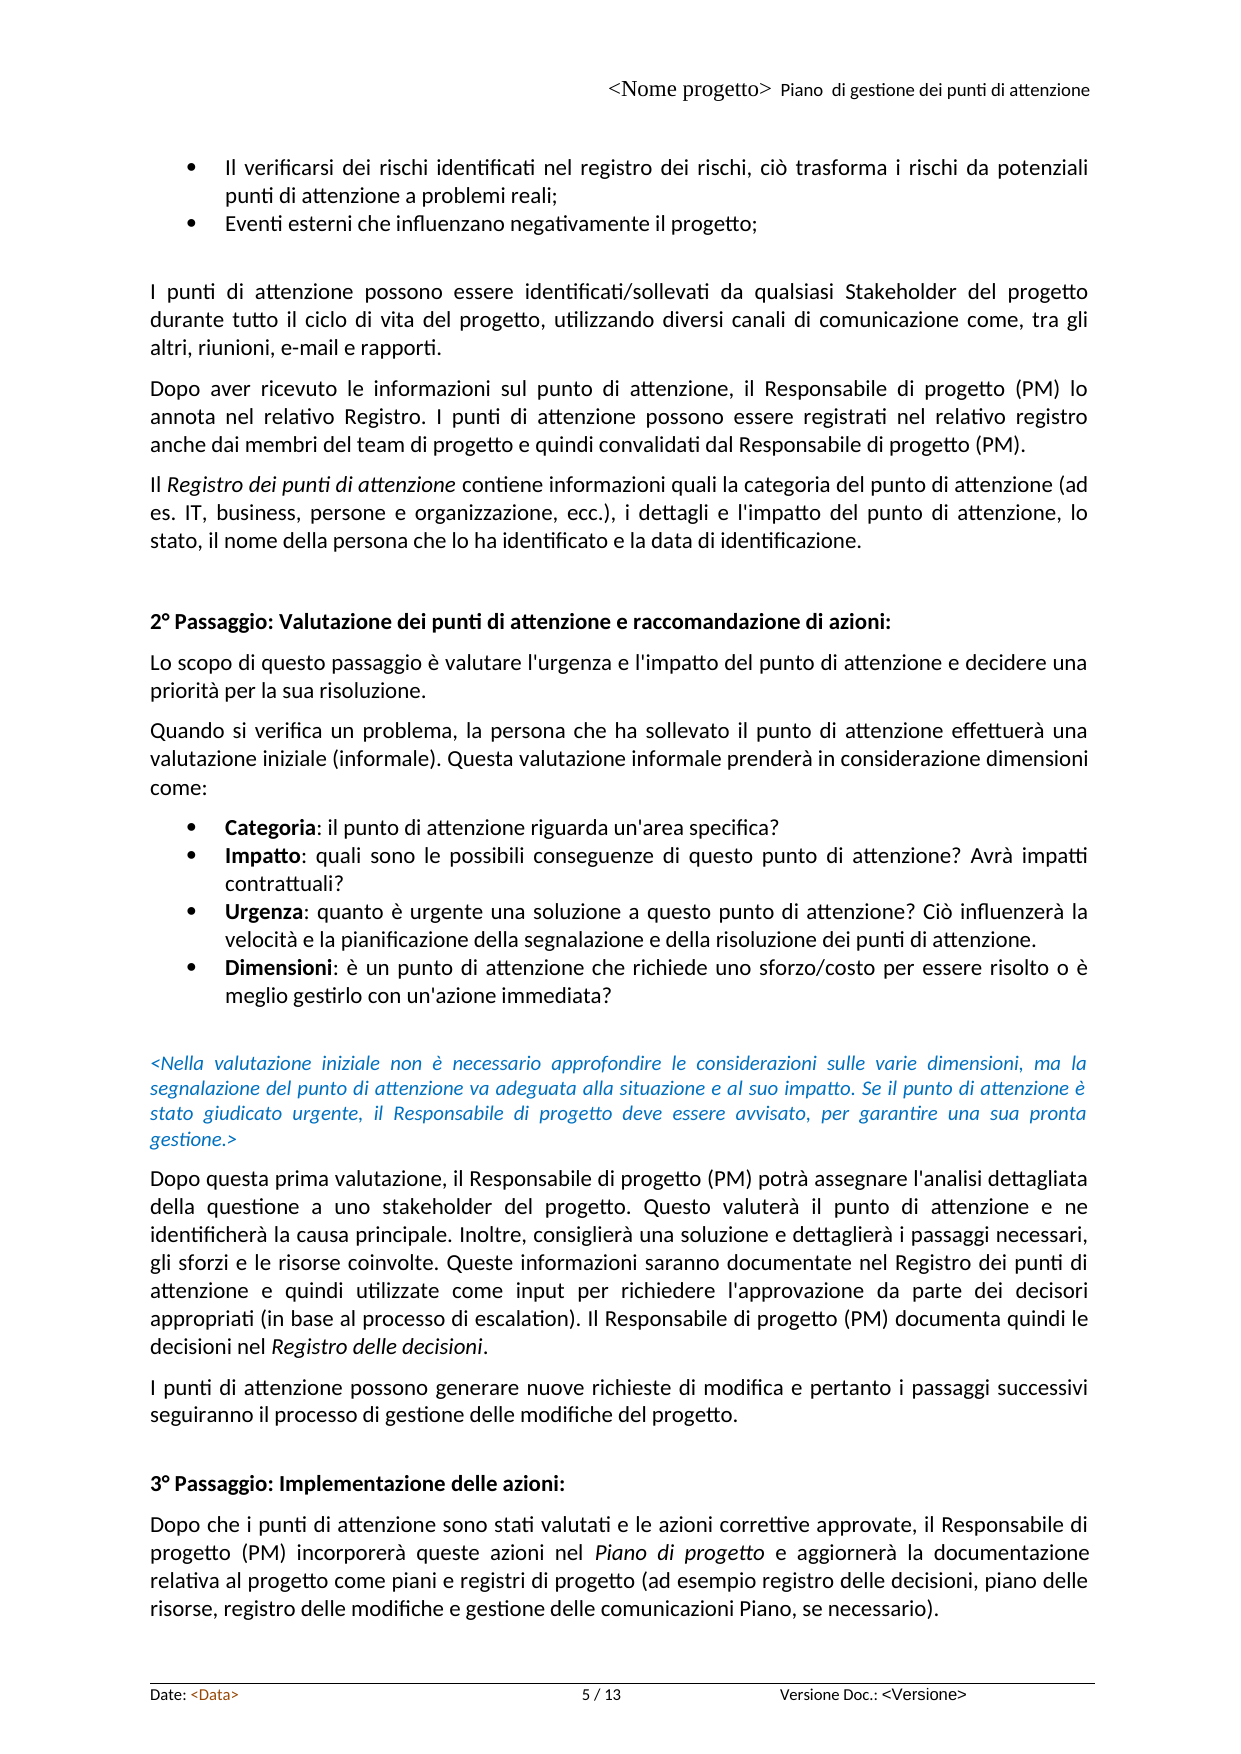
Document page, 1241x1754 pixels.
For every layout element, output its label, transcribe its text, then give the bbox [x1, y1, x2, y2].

text 3° Passaggio: Implementazione delle azioni: [150, 1469, 1090, 1497]
list Impatto: quali sono le possibili conseguenze di questo punto di attenzione? Avrà impatti contrattuali? [187, 841, 1090, 897]
text Il Registro dei punti di attenzione contiene informazioni quali la categoria del punto di attenzione (ad es. IT, business, persone e organizzazione, ecc.), i dettagli e l'impatto del punto di attenzione, lo stato, il nome della persona che lo ha identificato e la data di identificazione. [150, 470, 1090, 554]
text I punti di attenzione possono essere identificati/sollevati da qualsiasi Stakeholder del progetto durante tutto il ciclo di vita del progetto, utilizzando diversi canali di comunicazione come, tra gli altri, riunioni, e-mail e rapporti. [150, 277, 1090, 361]
text Quando si verifica un problema, la persona che ha sollevato il punto di attenzione effettuerà una valutazione iniziale (informale). Questa valutazione informale prenderà in considerazione dimensioni come: [150, 717, 1090, 801]
list Dimensioni: è un punto di attenzione che richiede uno sforzo/costo per essere risolto o è meglio gestirlo con un'azione immediata? [187, 953, 1090, 1009]
list Dopo che i punti di attenzione sono stati valutati e le azioni correttive approvate, il Responsabile di progetto (PM) incorporerà queste azioni nel Piano di progetto e aggiornerà la documentazione relativa al progetto come piani e registri di progetto (ad esempio registro delle decisioni, piano delle risorse, registro delle modifiche e gestione delle comunicazioni Piano, se necessario). [150, 1510, 1090, 1622]
list Il verificarsi dei rischi identificati nel registro dei rischi, ciò trasforma i rischi da potenziali punti di attenzione a problemi reali; [187, 153, 1090, 209]
list I punti di attenzione possono generare nuove richieste di modifica e pertanto i passaggi successivi seguiranno il processo di gestione delle modifiche del progetto. [150, 1373, 1090, 1429]
text 2° Passaggio: Valutazione dei punti di attenzione e raccomandazione di azioni: [150, 607, 1090, 636]
list Categoria: il punto di attenzione riguarda un'area specifica? [187, 813, 1090, 841]
text Dopo aver ricevuto le informazioni sul punto di attenzione, il Responsabile di progetto (PM) lo annota nel relativo Registro. I punti di attenzione possono essere registrati nel relativo registro anche dai membri del team di progetto e quindi convalidati dal Responsabile di progetto (PM). [150, 374, 1090, 458]
list Urgenza: quanto è urgente una soluzione a questo punto di attenzione? Ciò influenzerà la velocità e la pianificazione della segnalazione e della risoluzione dei punti di attenzione. [187, 897, 1090, 953]
text Lo scopo di questo passaggio è valutare l'urgenza e l'impatto del punto di attenzione e decidere una priorità per la sua risoluzione. [150, 648, 1090, 704]
text <Nella valutazione iniziale non è necessario approfondire le considerazioni sulle varie dimensioni, ma la segnalazione del punto di attenzione va adeguata alla situazione e al suo impatto. Se il punto di attenzione è stato giudicato urgente, il Responsabile di progetto deve essere avvisato, per garantire una sua pronta gestione.> [150, 1050, 1090, 1151]
text Dopo questa prima valutazione, il Responsabile di progetto (PM) potrà assegnare l'analisi dettagliata della questione a uno stakeholder del progetto. Questo valuterà il punto di attenzione e ne identificherà la causa principale. Inoltre, consiglierà una soluzione e dettaglierà i passaggi necessari, gli sforzi e le risorse coinvolte. Queste informazioni saranno documentate nel Registro dei punti di attenzione e quindi utilizzate come input per richiedere l'approvazione da parte dei decisori appropriati (in base al processo di escalation). Il Responsabile di progetto (PM) documenta quindi le decisioni nel Registro delle decisioni. [150, 1164, 1090, 1360]
list Eventi esterni che influenzano negativamente il progetto; [187, 209, 1090, 237]
